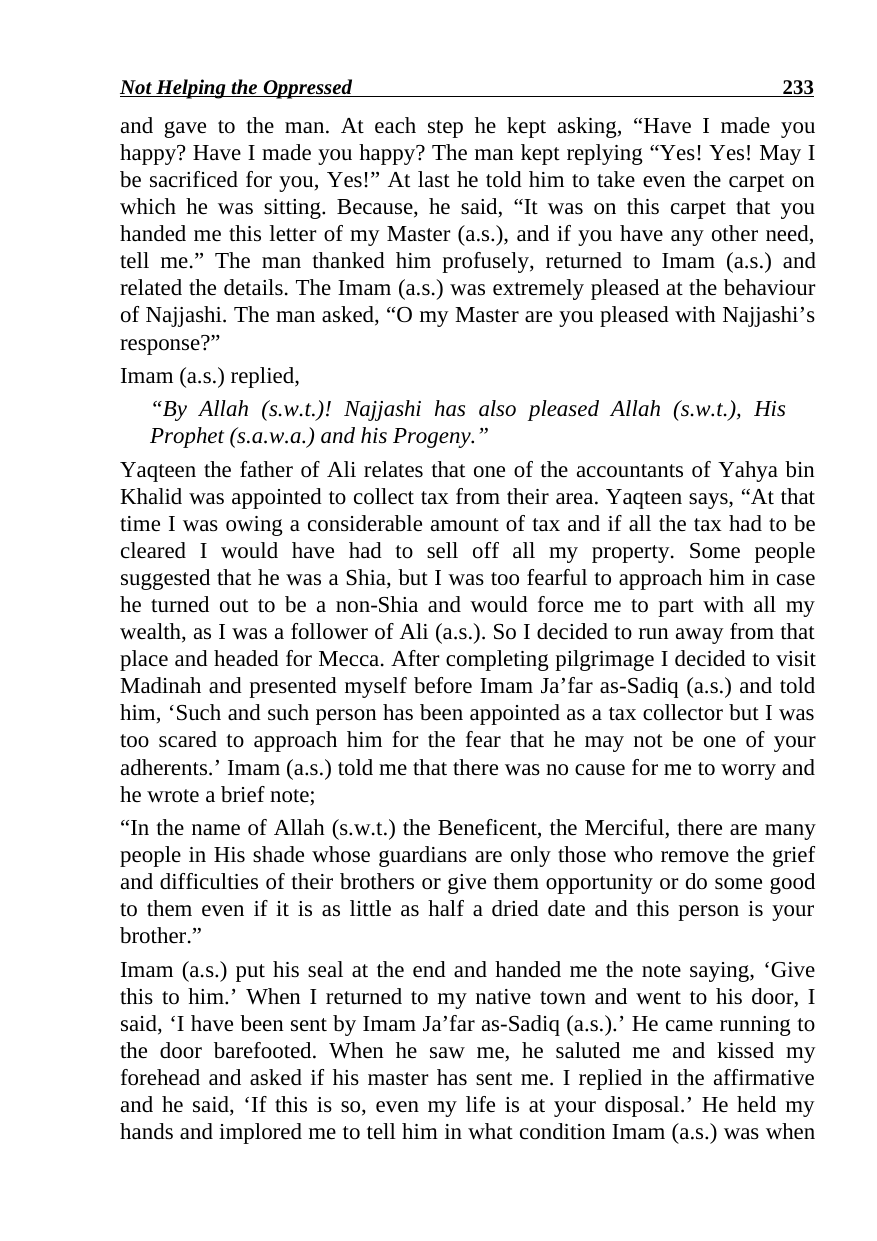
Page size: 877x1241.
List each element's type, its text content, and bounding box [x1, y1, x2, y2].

text Imam (a.s.) replied, [120, 362, 817, 389]
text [120, 112, 817, 355]
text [120, 955, 817, 1145]
text “In the name of Allah (s.w.t.) the Beneficent, the Merciful, there are many people in His shade whose guardians are only those who remove the grief and difficulties of their brothers or give them opportunity or do some good to them even if it is as little as half a dried date and this person is your brother.” [120, 814, 817, 949]
text Yaqteen the father of Ali relates that one of the accountants of Yahya bin Khalid was appointed to collect tax from their area. Yaqteen says, “At that time I was owing a considerable amount of tax and if all the tax had to be cleared I would have had to sell off all my property. Some people suggested that he was a Shia, but I was too fearful to approach him in case he turned out to be a non-Shia and would force me to part with all my wealth, as I was a follower of Ali (a.s.). So I decided to run away from that place and headed for Mecca. After completing pilgrimage I decided to visit Madinah and presented myself before Imam Ja’far as-Sadiq (a.s.) and told him, ‘Such and such person has been appointed as a tax collector but I was too scared to approach him for the fear that he may not be one of your adherents.’ Imam (a.s.) told me that there was no cause for me to worry and he wrote a brief note; [120, 455, 817, 807]
text “By Allah (s.w.t.)! Najjashi has also pleased Allah (s.w.t.), His Prophet (s.a.w.a.) and his Progeny.” [150, 395, 787, 449]
